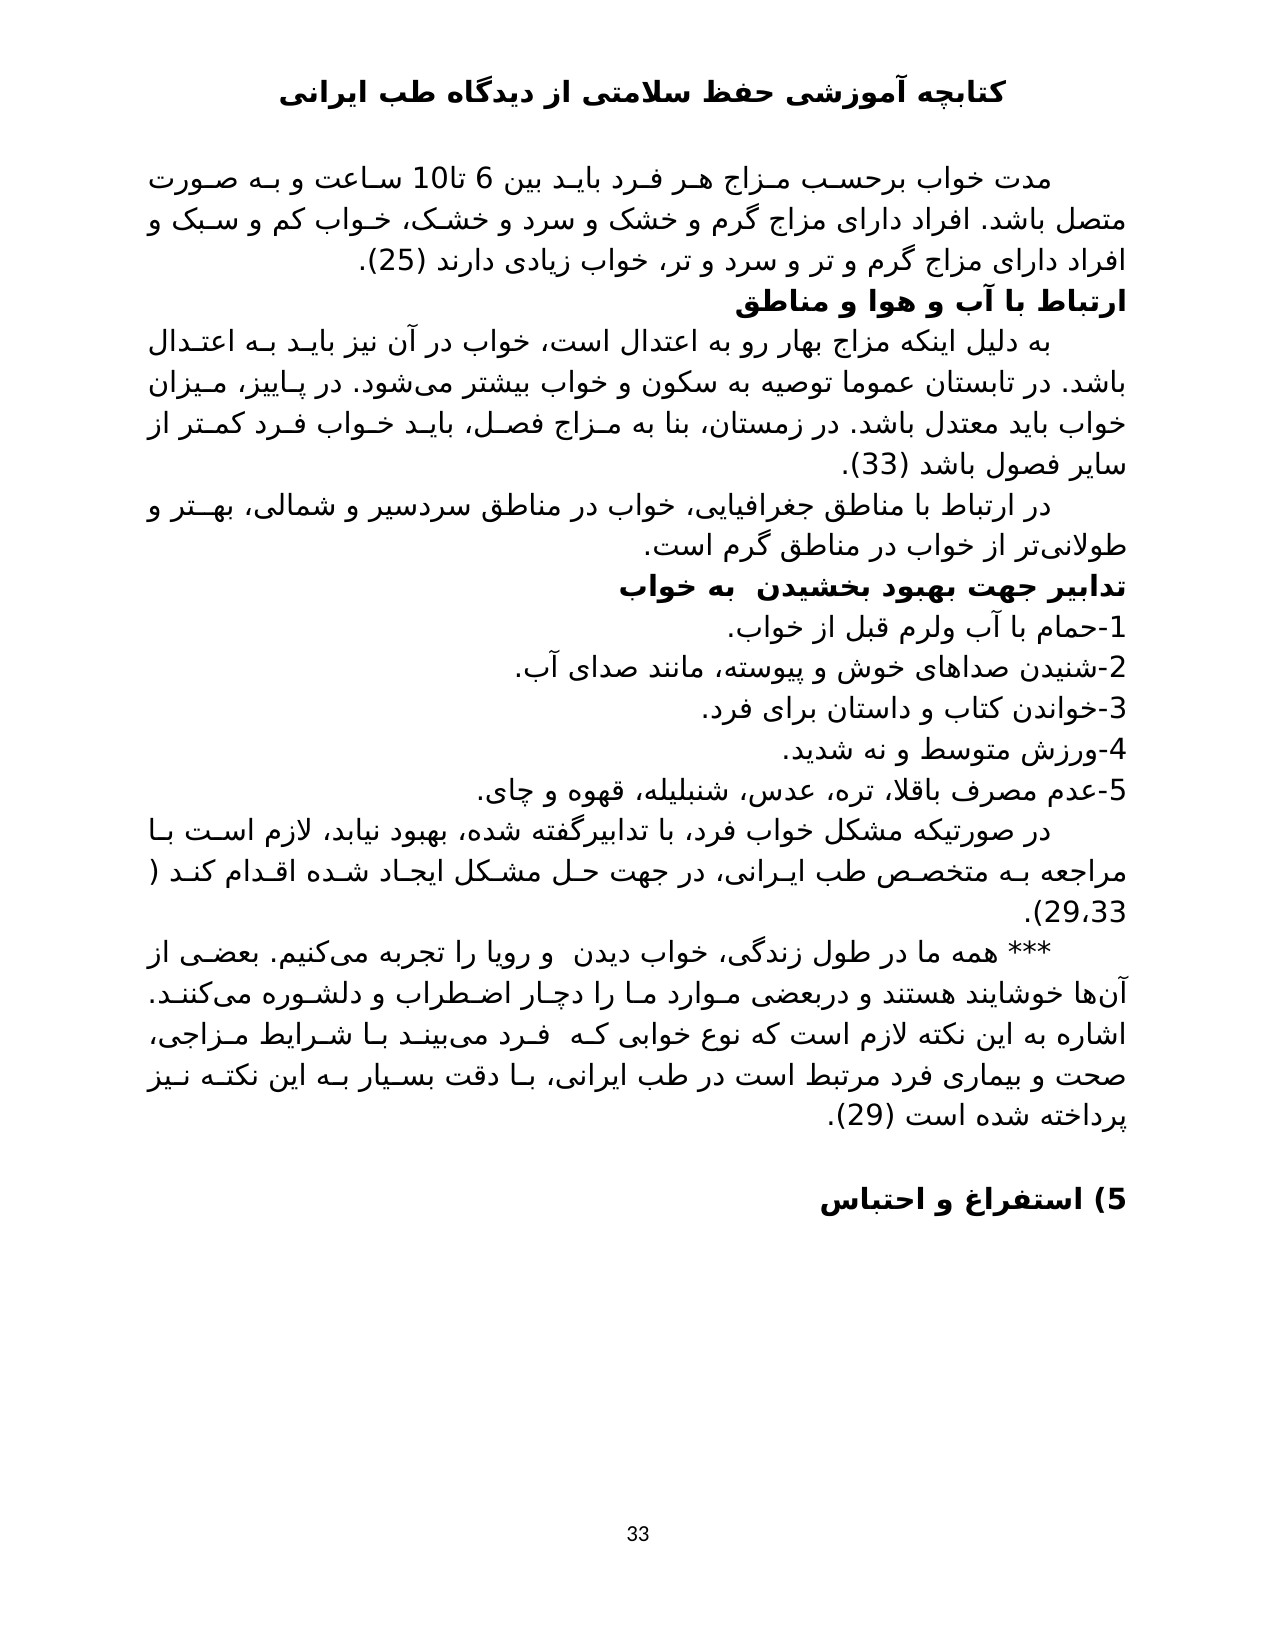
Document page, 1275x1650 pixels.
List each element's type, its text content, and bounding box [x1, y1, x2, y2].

text 1-حمام با آب ولرم قبل از خواب. [148, 610, 1127, 644]
text مدت خواب برحسب مزاج هر فرد باید بین 6 تا10 ساعت و به صورت متصل باشد. افراد دارای مزاج گرم و خشک و سرد و خشک، خواب کم و سبک و افراد دارای مزاج گرم و تر و سرد و تر، خواب زیادی دارند (25). [148, 162, 1127, 277]
text 3-خواندن کتاب و داستان برای فرد. [148, 691, 1127, 725]
text 4-ورزش متوسط و نه شدید. [148, 732, 1127, 766]
text در صورتیکه مشکل خواب فرد، با تدابیرگفته شده، بهبود نیابد، لازم است با مراجعه به متخصص طب ایرانی، در جهت حل مشکل ایجاد شده اقدام کند (29،33). [148, 814, 1127, 929]
text در ارتباط با مناطق جغرافیایی، خواب در مناطق سردسیر و شمالی، بهتر و طولانی‌تر از خواب در مناطق گرم است. [148, 488, 1127, 562]
text 5) استفراغ و احتباس [148, 1182, 1127, 1216]
text 2-شنیدن صداهای خوش و پیوسته، مانند صدای آب. [148, 651, 1127, 685]
text ارتباط با آب و هوا و مناطق [148, 284, 1127, 318]
text به دلیل اینکه مزاج بهار رو به اعتدال است، خواب در آن نیز باید به اعتدال باشد. در تابستان عموما توصیه به سکون و خواب بیشتر می‌شود. در پاییز، میزان خواب باید معتدل باشد. در زمستان، بنا به مزاج فصل، باید خواب فرد کمتر از سایر فصول باشد (33). [148, 324, 1127, 481]
text 5-عدم مصرف باقلا، تره، عدس، شنبلیله، قهوه و چای. [148, 773, 1127, 807]
text تدابیر جهت بهبود بخشیدن به خواب [148, 569, 1127, 603]
text *** همه ما در طول زندگی، خواب دیدن و رویا را تجربه می‌کنیم. بعضی از آن‌ها خوشایند هستند و دربعضی موارد ما را دچار اضطراب و دلشوره می‌کنند. اشاره به این نکته لازم است که نوع خوابی که فرد می‌بیند با شرایط مزاجی، صحت و بیماری فرد مرتبط است در طب ایرانی، با دقت بسیار به این نکته نیز پرداخته شده است (29). [148, 936, 1127, 1133]
